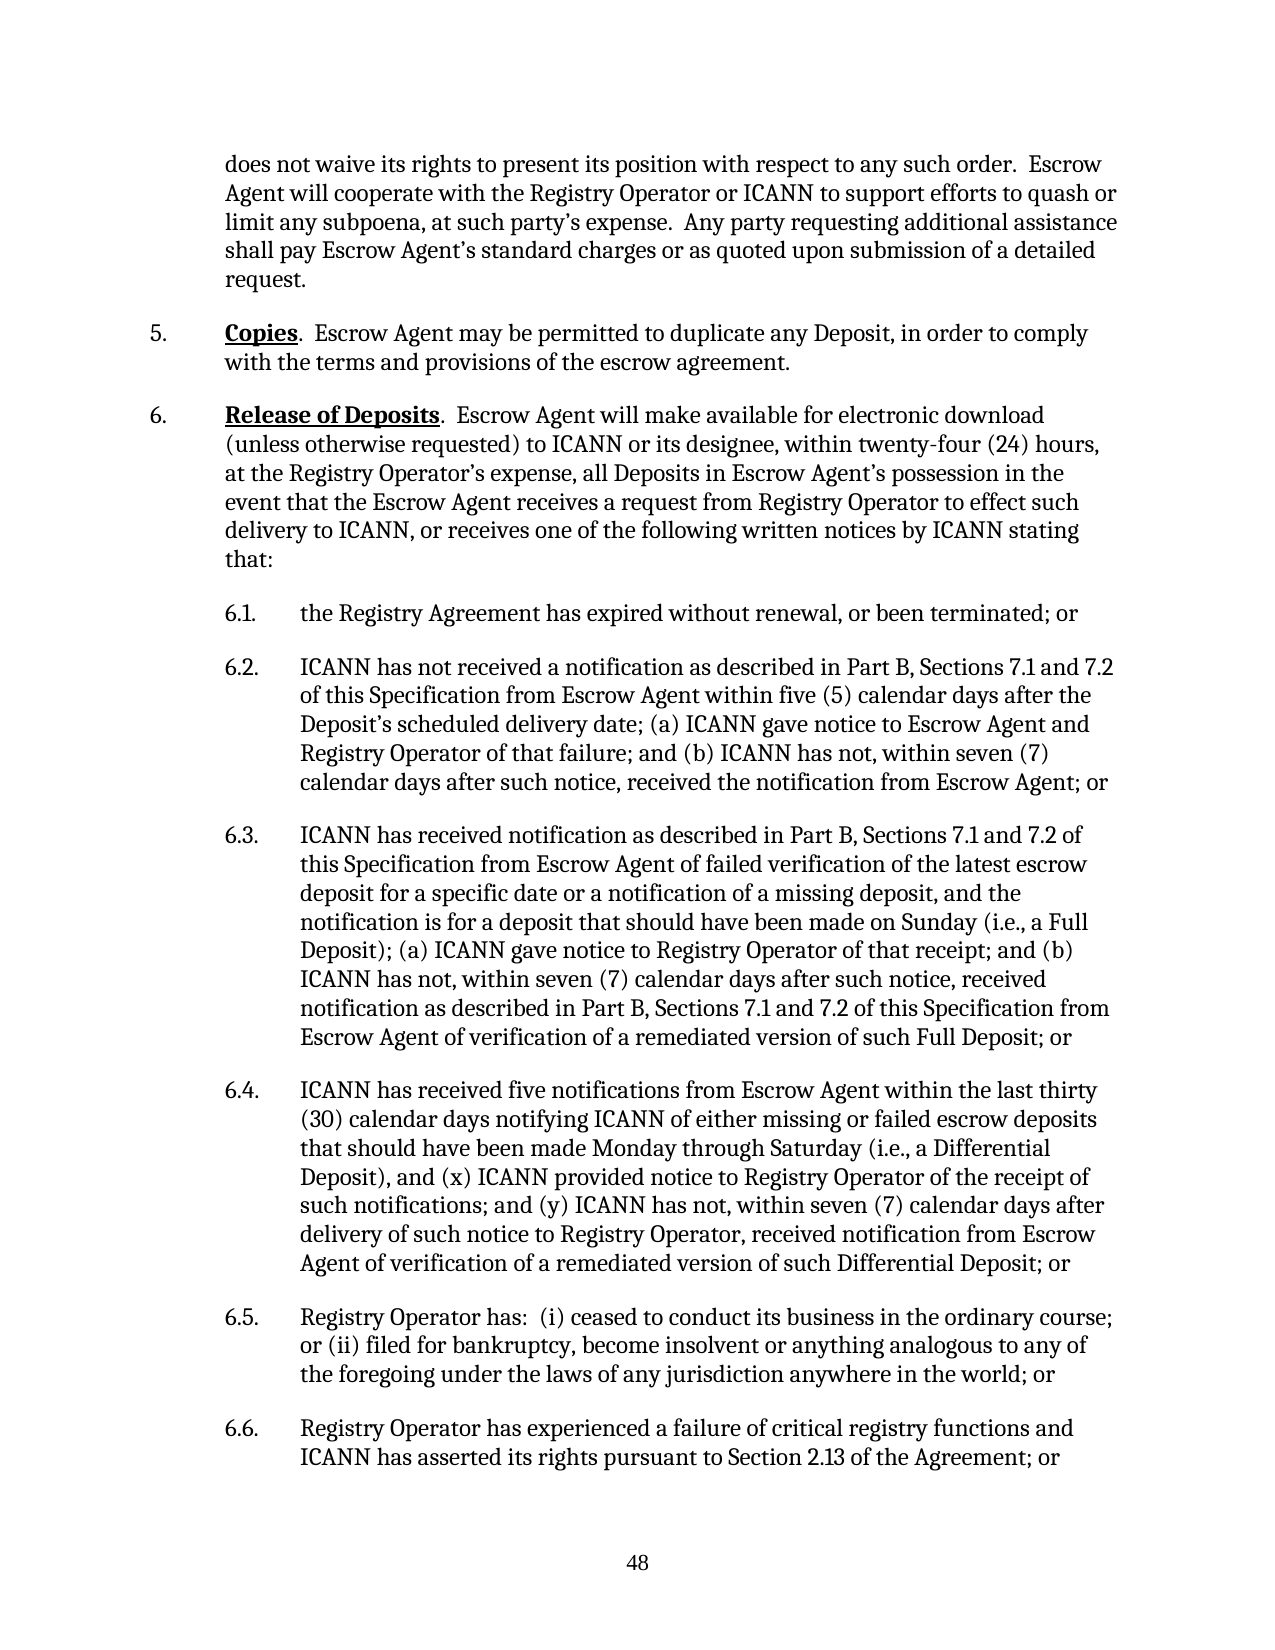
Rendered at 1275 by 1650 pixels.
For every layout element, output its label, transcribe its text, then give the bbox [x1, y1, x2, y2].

text ICANN has not received a notification as described in Part B, Sections 7.1 and 7.2 of this Specification from Escrow Agent within five (5) calendar days after the Deposit’s scheduled delivery date; (a) ICANN gave notice to Escrow Agent and Registry Operator of that failure; and (b) ICANN has not, within seven (7) calendar days after such notice, received the notification from Escrow Agent; or [225, 652, 1125, 796]
text Registry Operator has: (i) ceased to conduct its business in the ordinary course; or (ii) filed for bankruptcy, become insolvent or anything analogous to any of the foregoing under the laws of any jurisdiction anywhere in the world; or [225, 1302, 1125, 1389]
text Registry Operator has experienced a failure of critical registry functions and ICANN has asserted its rights pursuant to Section 2.13 of the Agreement; or [225, 1414, 1125, 1471]
text the Registry Agreement has expired without renewal, or been terminated; or [225, 599, 1125, 627]
text ICANN has received five notifications from Escrow Agent within the last thirty (30) calendar days notifying ICANN of either missing or failed escrow deposits that should have been made Monday through Saturday (i.e., a Differential Deposit), and (x) ICANN provided notice to Registry Operator of the receipt of such notifications; and (y) ICANN has not, within seven (7) calendar days after delivery of such notice to Registry Operator, received notification from Escrow Agent of verification of a remediated version of such Differential Deposit; or [225, 1076, 1125, 1277]
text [225, 150, 1125, 294]
text Release of Deposits. Escrow Agent will make available for electronic download (unless otherwise requested) to ICANN or its designee, within twenty-four (24) hours, at the Registry Operator’s expense, all Deposits in Escrow Agent’s possession in the event that the Escrow Agent receives a request from Registry Operator to effect such delivery to ICANN, or receives one of the following written notices by ICANN stating that: [150, 401, 1125, 574]
text ICANN has received notification as described in Part B, Sections 7.1 and 7.2 of this Specification from Escrow Agent of failed verification of the latest escrow deposit for a specific date or a notification of a missing deposit, and the notification is for a deposit that should have been made on Sunday (i.e., a Full Deposit); (a) ICANN gave notice to Registry Operator of that receipt; and (b) ICANN has not, within seven (7) calendar days after such notice, received notification as described in Part B, Sections 7.1 and 7.2 of this Specification from Escrow Agent of verification of a remediated version of such Full Deposit; or [225, 821, 1125, 1051]
text Copies. Escrow Agent may be permitted to duplicate any Deposit, in order to comply with the terms and provisions of the escrow agreement. [150, 319, 1125, 376]
